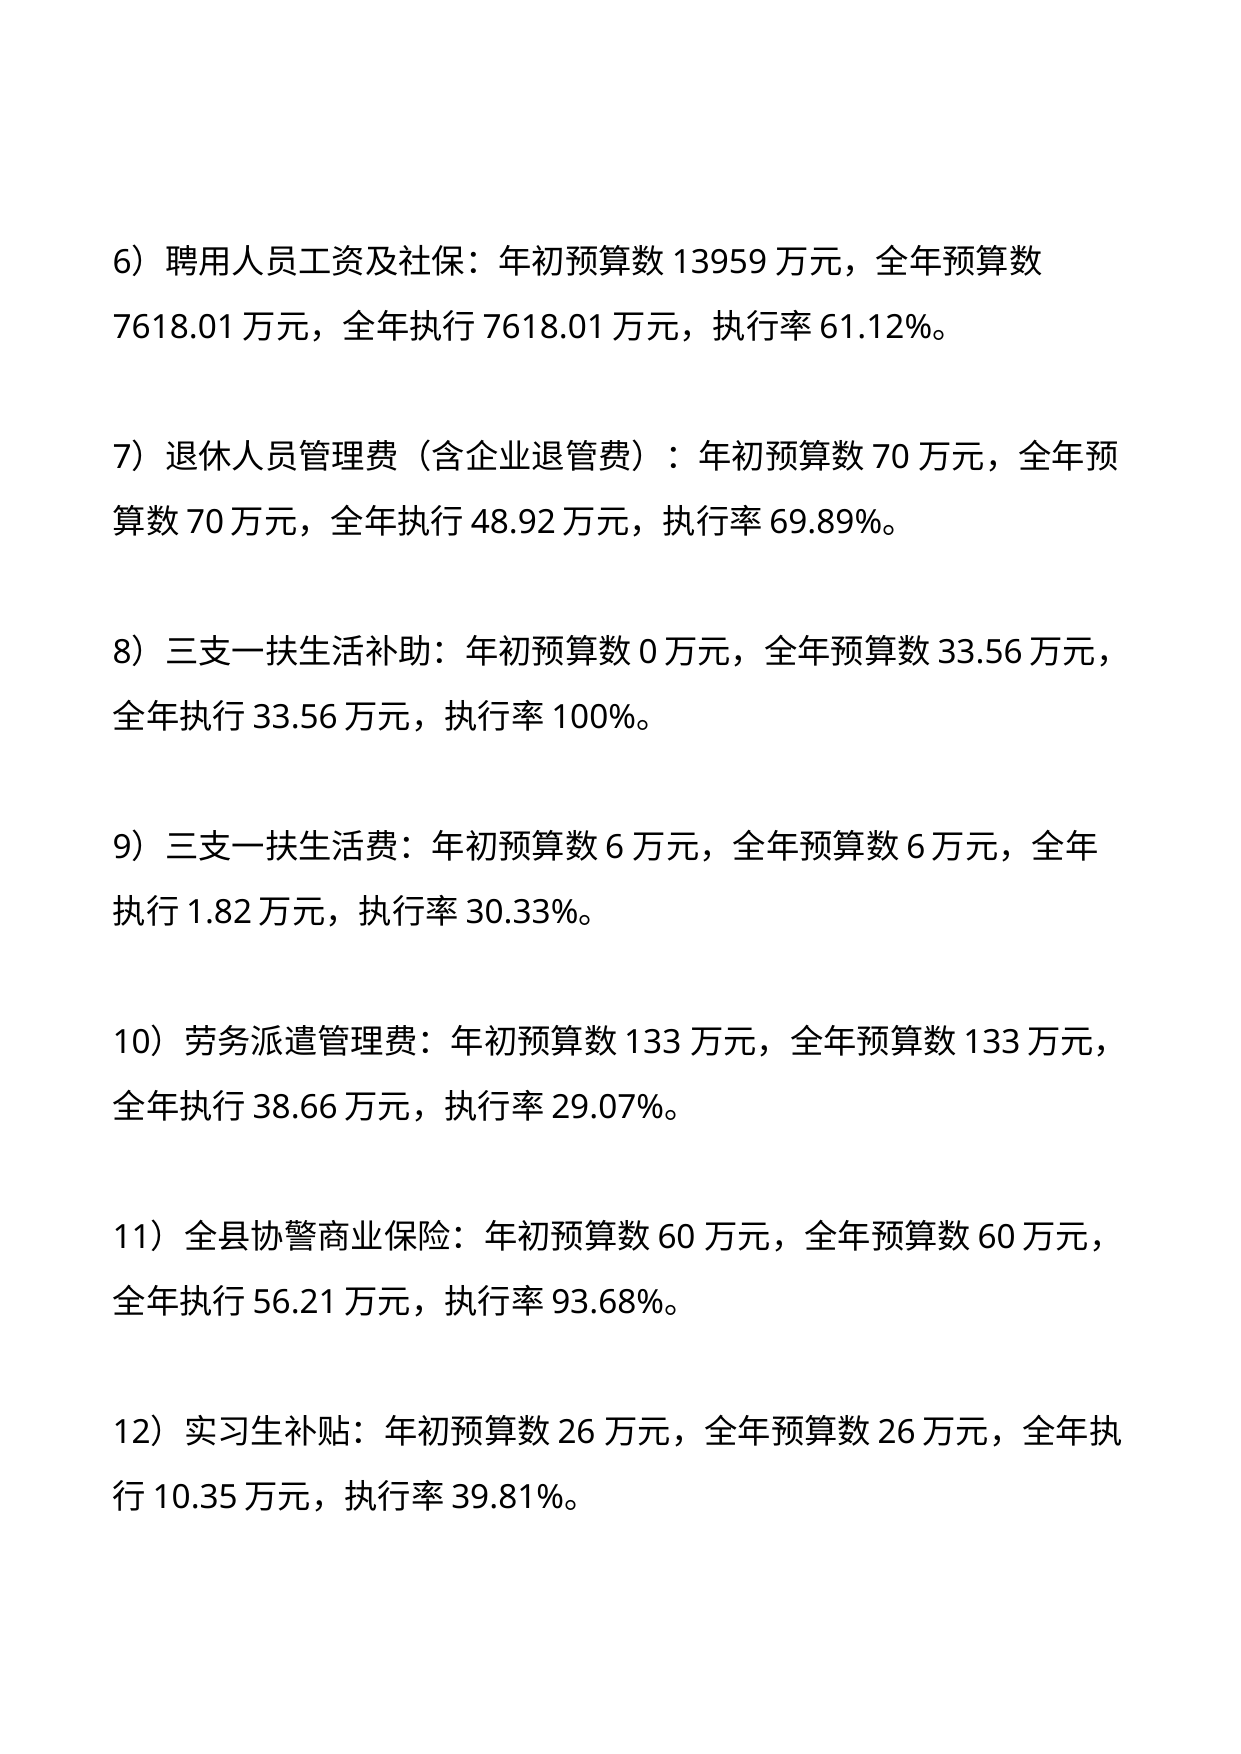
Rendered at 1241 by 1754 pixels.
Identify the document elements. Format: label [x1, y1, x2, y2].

text [112, 162, 1128, 1527]
